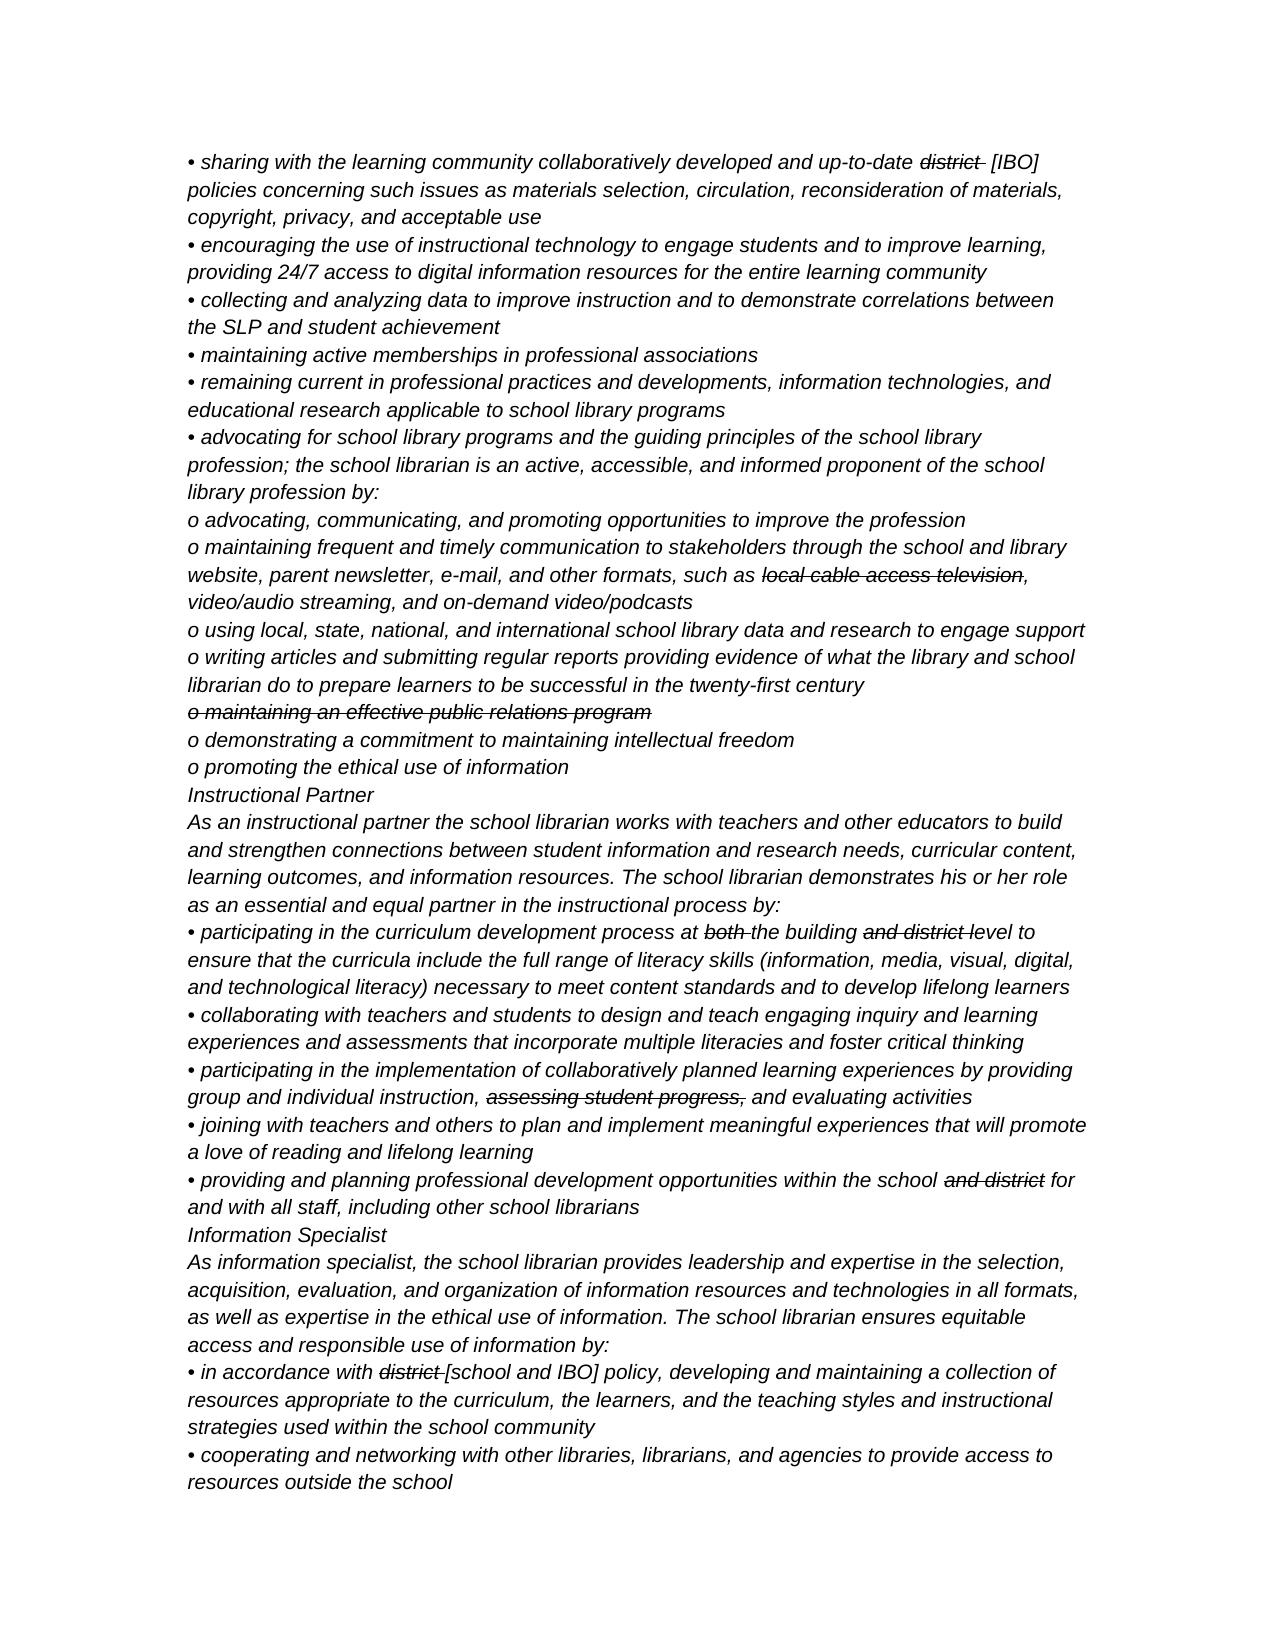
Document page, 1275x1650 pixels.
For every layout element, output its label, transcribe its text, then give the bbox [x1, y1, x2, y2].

text o demonstrating a commitment to maintaining intellectual freedom [187, 727, 1087, 751]
text • collaborating with teachers and students to design and teach engaging inquiry and learning experiences and assessments that incorporate multiple literacies and foster critical thinking [187, 1002, 1087, 1054]
text • in accordance with district [school and IBO] policy, developing and maintaining a collection of resources appropriate to the curriculum, the learners, and the teaching styles and instructional strategies used within the school community [187, 1360, 1087, 1439]
text • collecting and analyzing data to improve instruction and to demonstrate correlations between the SLP and student achievement [187, 287, 1087, 339]
text As an instructional partner the school librarian works with teachers and other educators to build and strengthen connections between student information and research needs, curricular content, learning outcomes, and information resources. The school librarian demonstrates his or her role as an essential and equal partner in the instructional process by: [187, 810, 1087, 916]
text • encouraging the use of instructional technology to engage students and to improve learning, providing 24/7 access to digital information resources for the entire learning community [187, 232, 1087, 284]
text o advocating, communicating, and promoting opportunities to improve the profession [187, 507, 1087, 531]
text o promoting the ethical use of information [187, 755, 1087, 779]
text Instructional Partner [187, 782, 1087, 806]
text • sharing with the learning community collaboratively developed and up-to-date district [IBO] policies concerning such issues as materials selection, circulation, reconsideration of materials, copyright, privacy, and acceptable use [187, 150, 1087, 229]
text • participating in the implementation of collaboratively planned learning experiences by providing group and individual instruction, assessing student progress, and evaluating activities [187, 1057, 1087, 1109]
text • maintaining active memberships in professional associations [187, 342, 1087, 366]
text • joining with teachers and others to plan and implement meaningful experiences that will promote a love of reading and lifelong learning [187, 1112, 1087, 1164]
text o writing articles and submitting regular reports providing evidence of what the library and school librarian do to prepare learners to be successful in the twenty-first century [187, 645, 1087, 696]
text As information specialist, the school librarian provides leadership and expertise in the selection, acquisition, evaluation, and organization of information resources and technologies in all formats, as well as expertise in the ethical use of information. The school librarian ensures equitable access and responsible use of information by: [187, 1250, 1087, 1356]
text o maintaining an effective public relations program [187, 700, 1087, 724]
text • remaining current in professional practices and developments, information technologies, and educational research applicable to school library programs [187, 370, 1087, 421]
text o maintaining frequent and timely communication to stakeholders through the school and library website, parent newsletter, e-mail, and other formats, such as local cable access television, video/audio streaming, and on-demand video/podcasts [187, 535, 1087, 614]
text Information Specialist [187, 1222, 1087, 1246]
text • providing and planning professional development opportunities within the school and district for and with all staff, including other school librarians [187, 1167, 1087, 1219]
text o using local, state, national, and international school library data and research to engage support [187, 617, 1087, 641]
text • cooperating and networking with other libraries, librarians, and agencies to provide access to resources outside the school [187, 1442, 1087, 1494]
text • participating in the curriculum development process at both the building and district level to ensure that the curricula include the full range of literacy skills (information, media, visual, digital, and technological literacy) necessary to meet content standards and to develop lifelong learners [187, 920, 1087, 999]
text • advocating for school library programs and the guiding principles of the school library profession; the school librarian is an active, accessible, and informed proponent of the school library profession by: [187, 425, 1087, 504]
